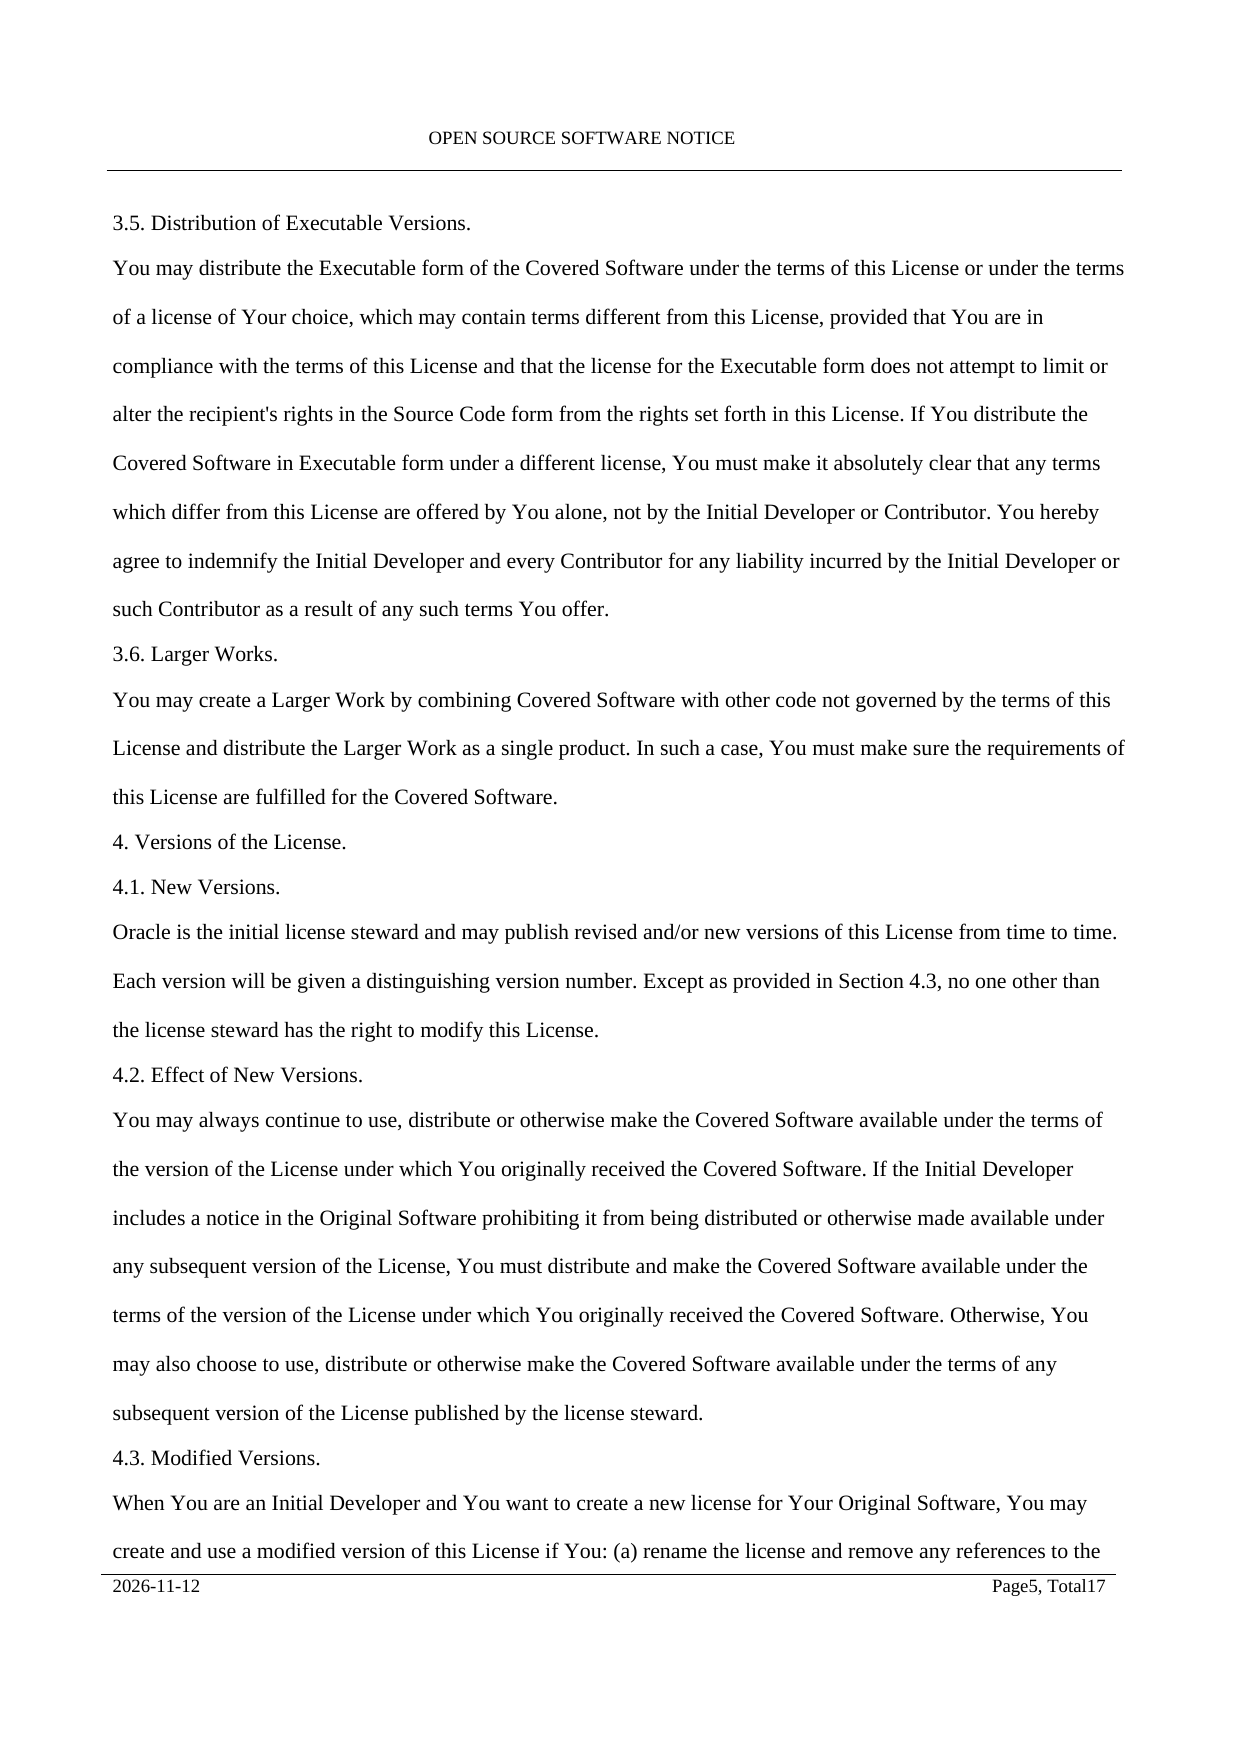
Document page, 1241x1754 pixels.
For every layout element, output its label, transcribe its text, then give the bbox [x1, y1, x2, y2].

text You may always continue to use, distribute or otherwise make the Covered Software available under the terms of the version of the License under which You originally received the Covered Software. If the Initial Developer includes a notice in the Original Software prohibiting it from being distributed or otherwise made available under any subsequent version of the License, You must distribute and make the Covered Software available under the terms of the version of the License under which You originally received the Covered Software. Otherwise, You may also choose to use, distribute or otherwise make the Covered Software available under the terms of any subsequent version of the License published by the license steward. [112, 1103, 1128, 1428]
text 4.2. Effect of New Versions. [112, 1058, 1128, 1091]
text 3.5. Distribution of Executable Versions. [112, 206, 1128, 239]
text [112, 1486, 1128, 1567]
text 4. Versions of the License. [112, 826, 1128, 858]
text 4.1. New Versions. [112, 871, 1128, 903]
text 4.3. Modified Versions. [112, 1441, 1128, 1473]
text 3.6. Larger Works. [112, 638, 1128, 670]
text You may distribute the Executable form of the Covered Software under the terms of this License or under the terms of a license of Your choice, which may contain terms different from this License, provided that You are in compliance with the terms of this License and that the license for the Executable form does not attempt to limit or alter the recipient's rights in the Source Code form from the rights set forth in this License. If You distribute the Covered Software in Executable form under a different license, You must make it absolutely clear that any terms which differ from this License are offered by You alone, not by the Initial Developer or Contributor. You hereby agree to indemnify the Initial Developer and every Contributor for any liability incurred by the Initial Developer or such Contributor as a result of any such terms You offer. [112, 251, 1128, 625]
text You may create a Larger Work by combining Covered Software with other code not governed by the terms of this License and distribute the Larger Work as a single product. In such a case, You must make sure the requirements of this License are fulfilled for the Covered Software. [112, 683, 1128, 813]
text Oracle is the initial license steward and may publish revised and/or new versions of this License from time to time. Each version will be given a distinguishing version number. Except as provided in Section 4.3, no one other than the license steward has the right to modify this License. [112, 916, 1128, 1046]
